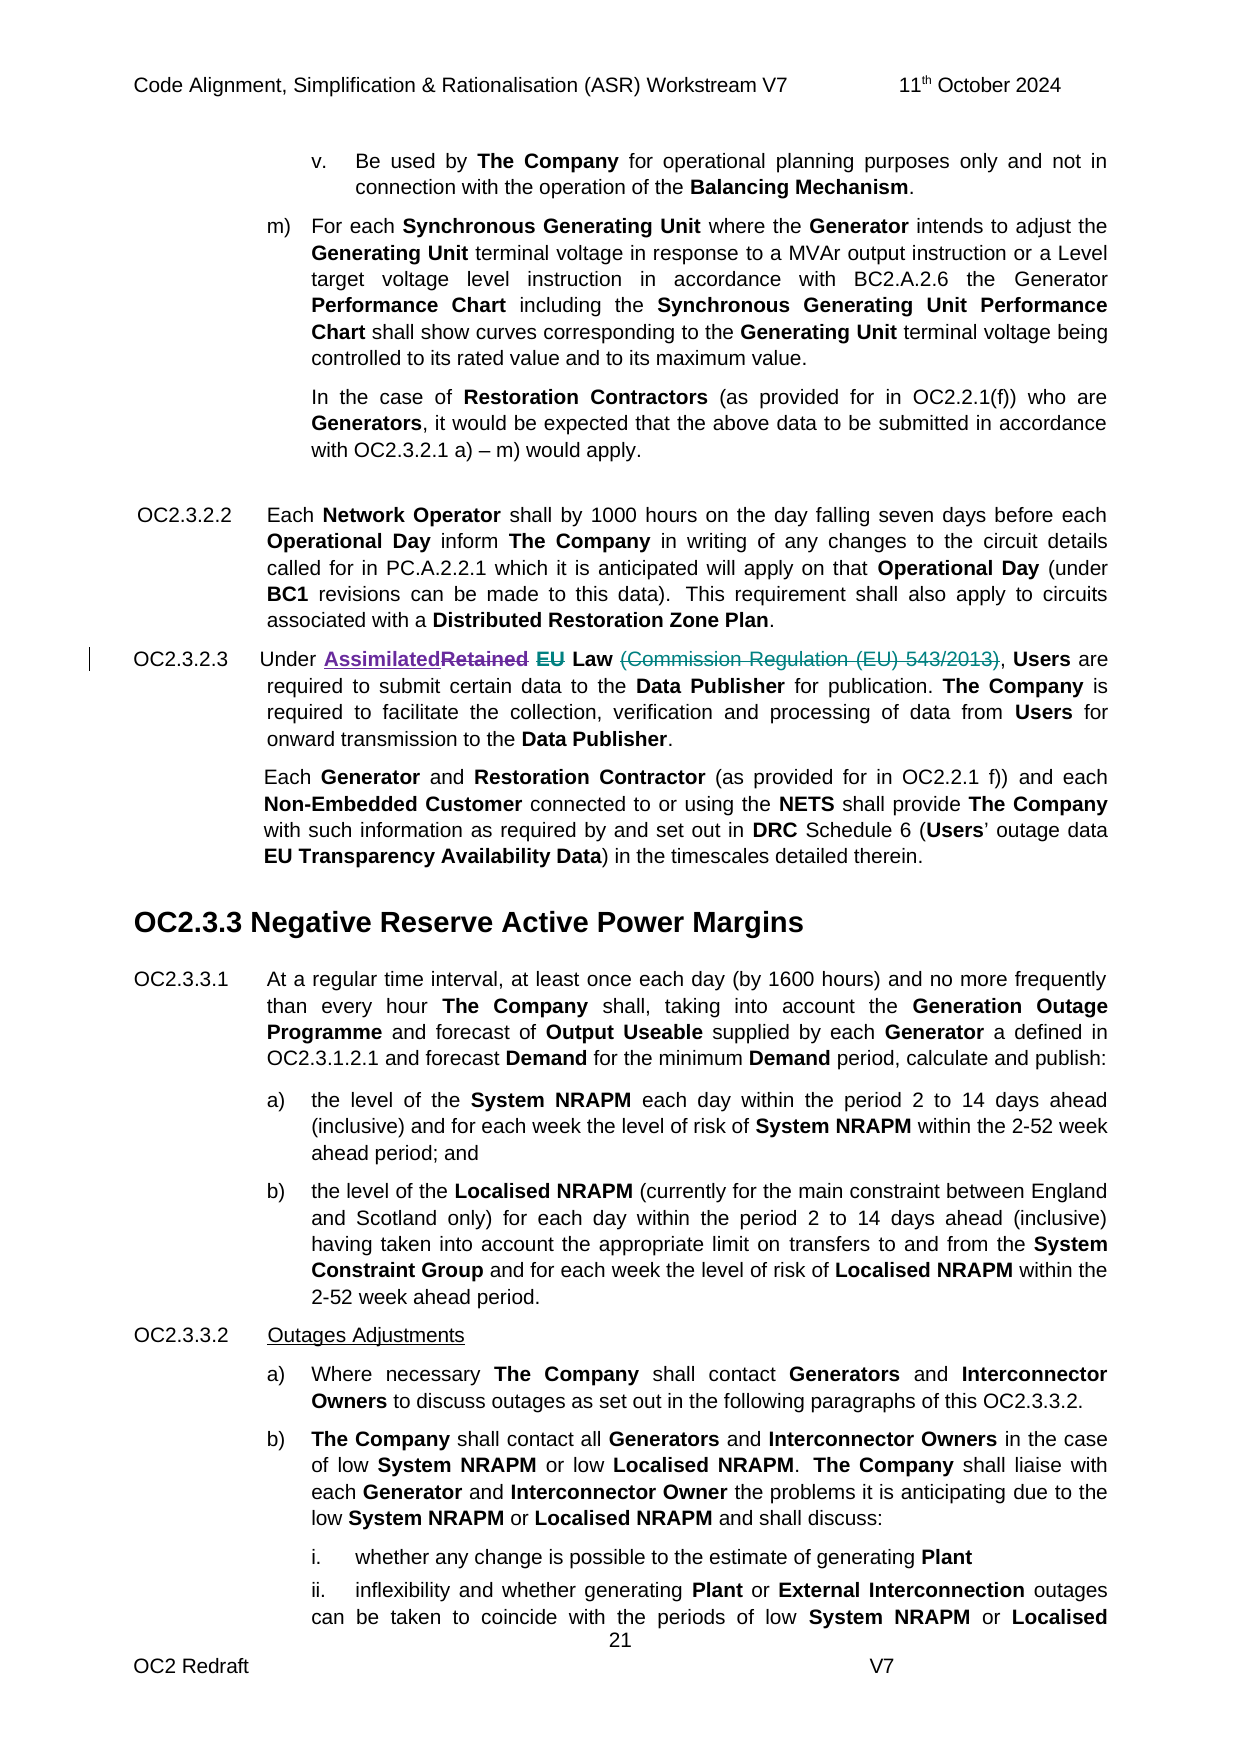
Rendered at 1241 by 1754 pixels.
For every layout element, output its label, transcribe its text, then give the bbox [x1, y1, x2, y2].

list Where necessary The Company shall contact Generators and Interconnector Owners to discuss outages as set out in the following paragraphs of this OC2.3.3.2. [267, 1362, 1107, 1412]
text OC2.3.3.2 Outages Adjustments [134, 1323, 1234, 1347]
list In the case of Restoration Contractors (as provided for in OC2.2.1(f)) who are Generators, it would be expected that the above data to be submitted in accordance with OC2.3.2.1 a) – m) would apply. [311, 385, 1108, 462]
subtitle OC2.3.3 Negative Reserve Active Power Margins [134, 905, 1234, 939]
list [311, 1578, 1108, 1628]
text OC2.3.2.3 Under Law , Users are required to submit certain data to the Data Publisher for publication. The Company is required to facilitate the collection, verification and processing of data from Users for onward transmission to the Data Publisher. [133, 647, 1108, 750]
list the level of the System NRAPM each day within the period 2 to 14 days ahead (inclusive) and for each week the level of risk of System NRAPM within the 2-52 week ahead period; and [267, 1088, 1108, 1164]
list Be used by The Company for operational planning purposes only and not in connection with the operation of the Balancing Mechanism. [311, 149, 1107, 199]
list For each Synchronous Generating Unit where the Generator intends to adjust the Generating Unit terminal voltage in response to a MVAr output instruction or a Level target voltage level instruction in accordance with BC2.A.2.6 the Generator Performance Chart including the Synchronous Generating Unit Performance Chart shall show curves corresponding to the Generating Unit terminal voltage being controlled to its rated value and to its maximum value. [267, 214, 1108, 370]
list the level of the Localised NRAPM (currently for the main constraint between England and Scotland only) for each day within the period 2 to 14 days ahead (inclusive) having taken into account the appropriate limit on transfers to and from the System Constraint Group and for each week the level of risk of Localised NRAPM within the 2-52 week ahead period. [267, 1179, 1108, 1308]
text Each Generator and Restoration Contractor (as provided for in OC2.2.1 f)) and each Non-Embedded Customer connected to or using the NETS shall provide The Company with such information as required by and set out in DRC Schedule 6 (Users’ outage data EU Transparency Availability Data) in the timescales detailed therein. [264, 765, 1108, 868]
text OC2.3.2.2 Each Network Operator shall by 1000 hours on the day falling seven days before each Operational Day inform The Company in writing of any changes to the circuit details called for in PC.A.2.2.1 which it is anticipated will apply on that Operational Day (under BC1 revisions can be made to this data). This requirement shall also apply to circuits associated with a Distributed Restoration Zone Plan. [137, 503, 1108, 632]
list The Company shall contact all Generators and Interconnector Owners in the case of low System NRAPM or low Localised NRAPM. The Company shall liaise with each Generator and Interconnector Owner the problems it is anticipating due to the low System NRAPM or Localised NRAPM and shall discuss: [267, 1427, 1108, 1530]
list whether any change is possible to the estimate of generating Plant [311, 1545, 1234, 1569]
text OC2.3.3.1 At a regular time interval, at least once each day (by 1600 hours) and no more frequently than every hour The Company shall, taking into account the Generation Outage Programme and forecast of Output Useable supplied by each Generator a defined in OC2.3.1.2.1 and forecast Demand for the minimum Demand period, calculate and publish: [134, 967, 1108, 1070]
